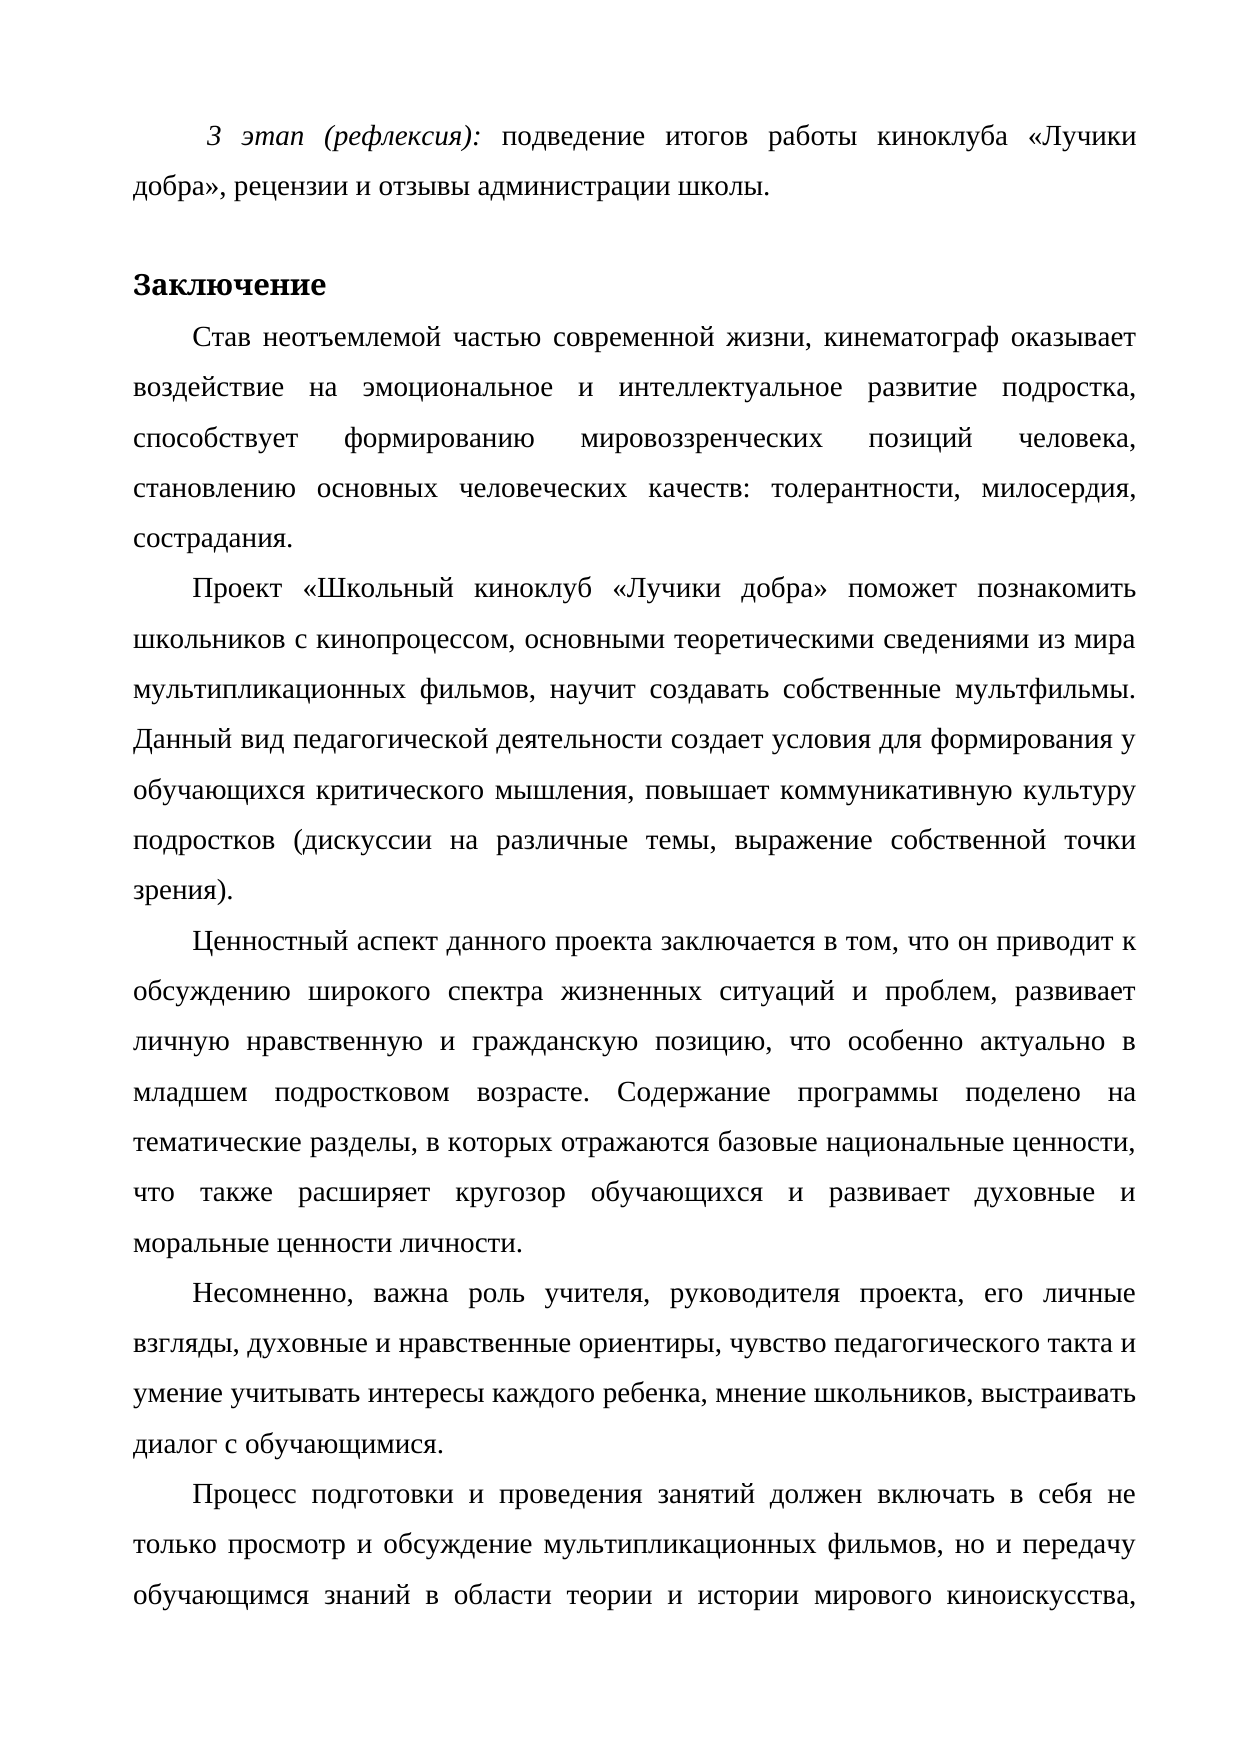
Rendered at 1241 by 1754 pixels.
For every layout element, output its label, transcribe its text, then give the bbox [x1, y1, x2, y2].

text Проект «Школьный киноклуб «Лучики добра» поможет познакомить школьников с кинопроцессом, основными теоретическими сведениями из мира мультипликационных фильмов, научит создавать собственные мультфильмы. Данный вид педагогической деятельности создает условия для формирования у обучающихся критического мышления, повышает коммуникативную культуру подростков (дискуссии на различные темы, выражение собственной точки зрения). [133, 571, 1137, 906]
text Ценностный аспект данного проекта заключается в том, что он приводит к обсуждению широкого спектра жизненных ситуаций и проблем, развивает личную нравственную и гражданскую позицию, что особенно актуально в младшем подростковом возрасте. Содержание программы поделено на тематические разделы, в которых отражаются базовые национальные ценности, что также расширяет кругозор обучающихся и развивает духовные и моральные ценности личности. [133, 923, 1137, 1258]
list 3 этап (рефлексия): подведение итогов работы киноклуба «Лучики добра», рецензии и отзывы администрации школы. [133, 118, 1137, 202]
text Несомненно, важна роль учителя, руководителя проекта, его личные взгляды, духовные и нравственные ориентиры, чувство педагогического такта и умение учитывать интересы каждого ребенка, мнение школьников, выстраивать диалог с обучающимися. [133, 1275, 1137, 1459]
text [133, 1476, 1137, 1610]
subtitle Заключение [133, 269, 1137, 302]
text Став неотъемлемой частью современной жизни, кинематограф оказывает воздействие на эмоциональное и интеллектуальное развитие подростка, способствует формированию мировоззренческих позиций человека, становлению основных человеческих качеств: толерантности, милосердия, сострадания. [133, 319, 1137, 554]
